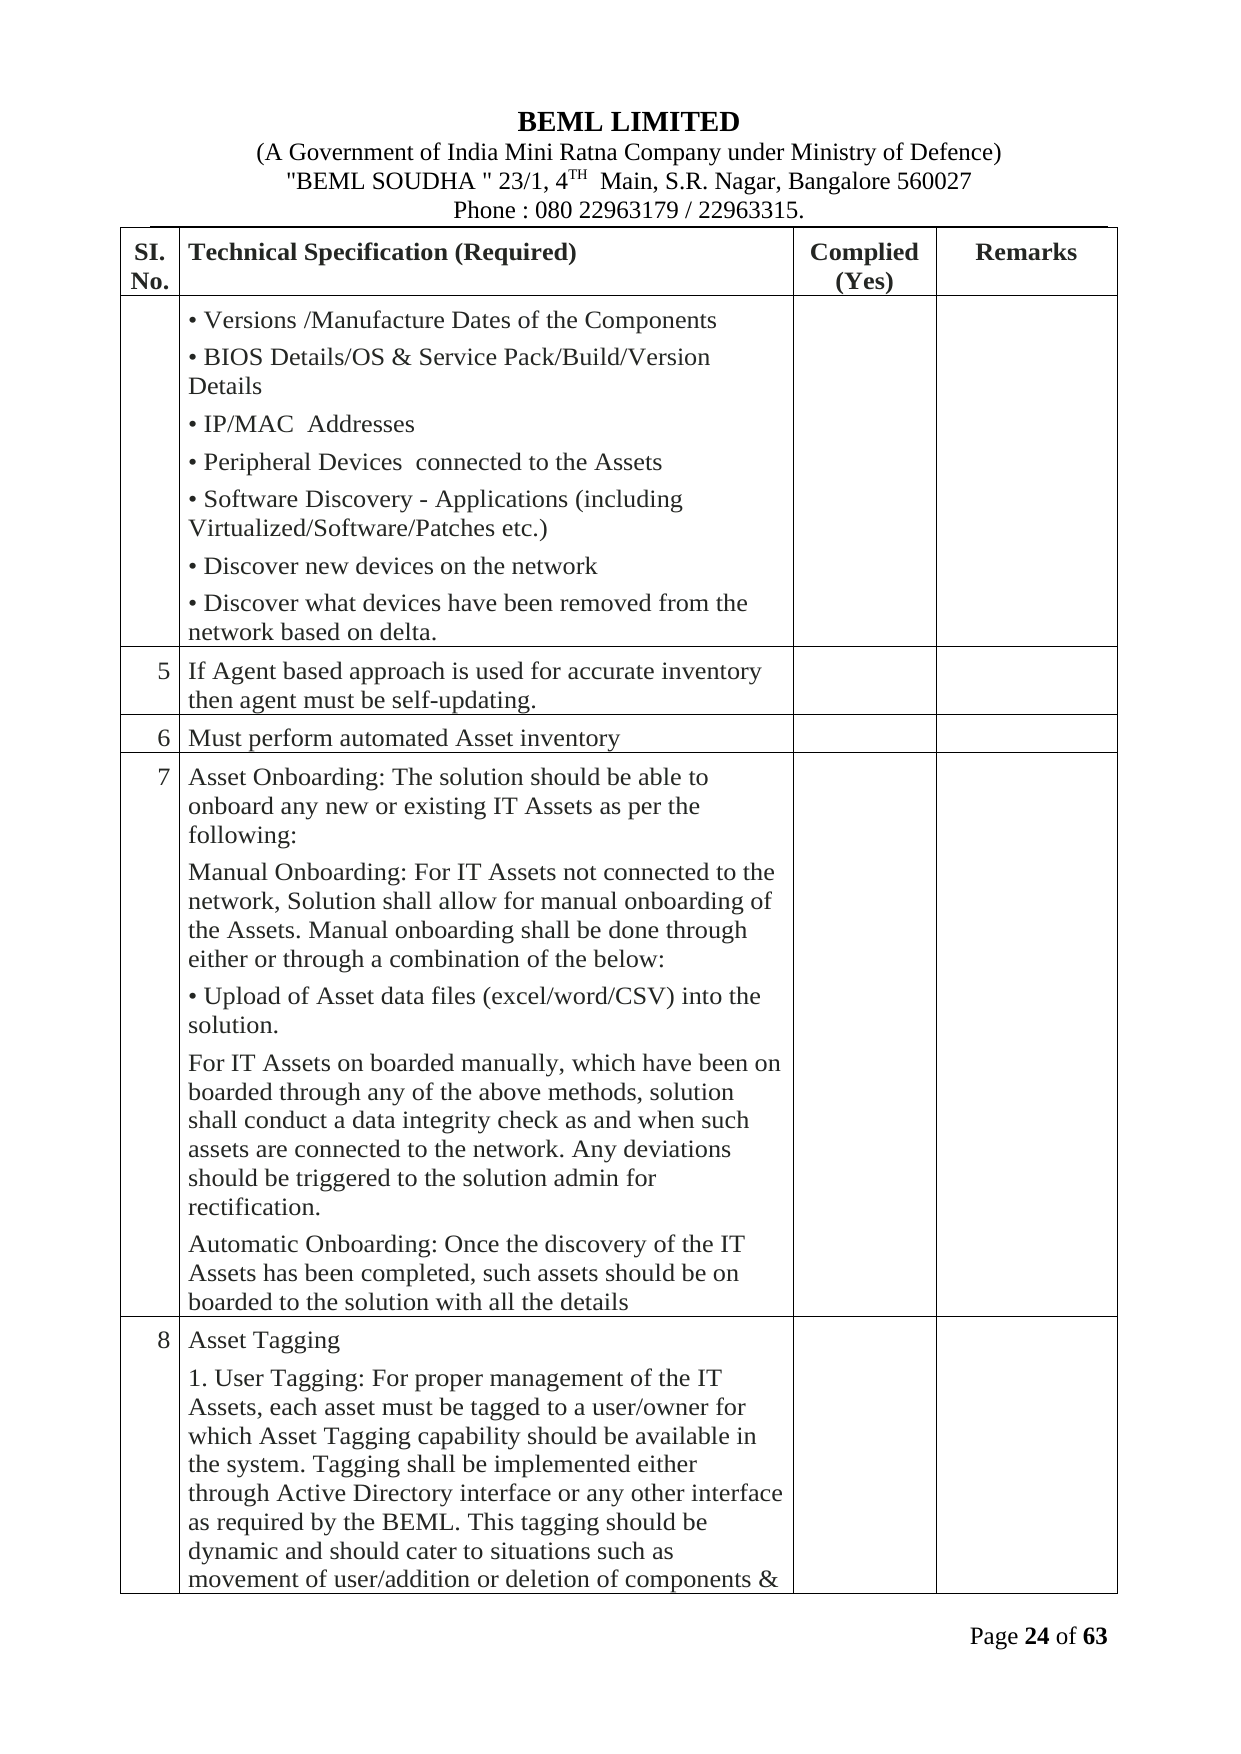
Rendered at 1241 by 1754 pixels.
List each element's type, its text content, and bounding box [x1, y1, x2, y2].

table_cell [794, 647, 936, 713]
table_cell [794, 753, 936, 1316]
table_cell [794, 715, 936, 752]
table_cell 5 [121, 647, 179, 713]
table_cell [937, 715, 1117, 752]
table_cell Asset Onboarding: The solution should be able to onboard any new or existing IT Assets as per the following: Manual Onboarding: For IT Assets not connected to the network, Solution shall allow for manual onboarding of the Assets. Manual onboarding shall be done through either or through a combination of the below: • Upload of Asset data files (excel/word/CSV) into the solution. For IT Assets on boarded manually, which have been on boarded through any of the above methods, solution shall conduct a data integrity check as and when such assets are connected to the network. Any deviations should be triggered to the solution admin for rectification. Automatic Onboarding: Once the discovery of the IT Assets has been completed, such assets should be on boarded to the solution with all the details [180, 753, 793, 1316]
table_cell 8 [121, 1317, 179, 1593]
table_cell [794, 296, 936, 646]
table_cell Must perform automated Asset inventory [180, 715, 793, 752]
table_cell 4 [121, 296, 179, 646]
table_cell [180, 296, 793, 646]
table_cell 6 [121, 715, 179, 752]
table_cell 7 [121, 753, 179, 1316]
table_cell If Agent based approach is used for accurate inventory then agent must be self-updating. [180, 647, 793, 713]
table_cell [180, 1317, 793, 1593]
table_cell [937, 1317, 1117, 1593]
table_header Complied (Yes) [794, 228, 936, 295]
table_cell [794, 1317, 936, 1593]
table_header Technical Specification (Required) [180, 228, 793, 295]
table_header Remarks [937, 228, 1117, 295]
table_cell [937, 753, 1117, 1316]
table_cell [937, 296, 1117, 646]
table_header SI. No. [121, 228, 179, 295]
table_cell [937, 647, 1117, 713]
